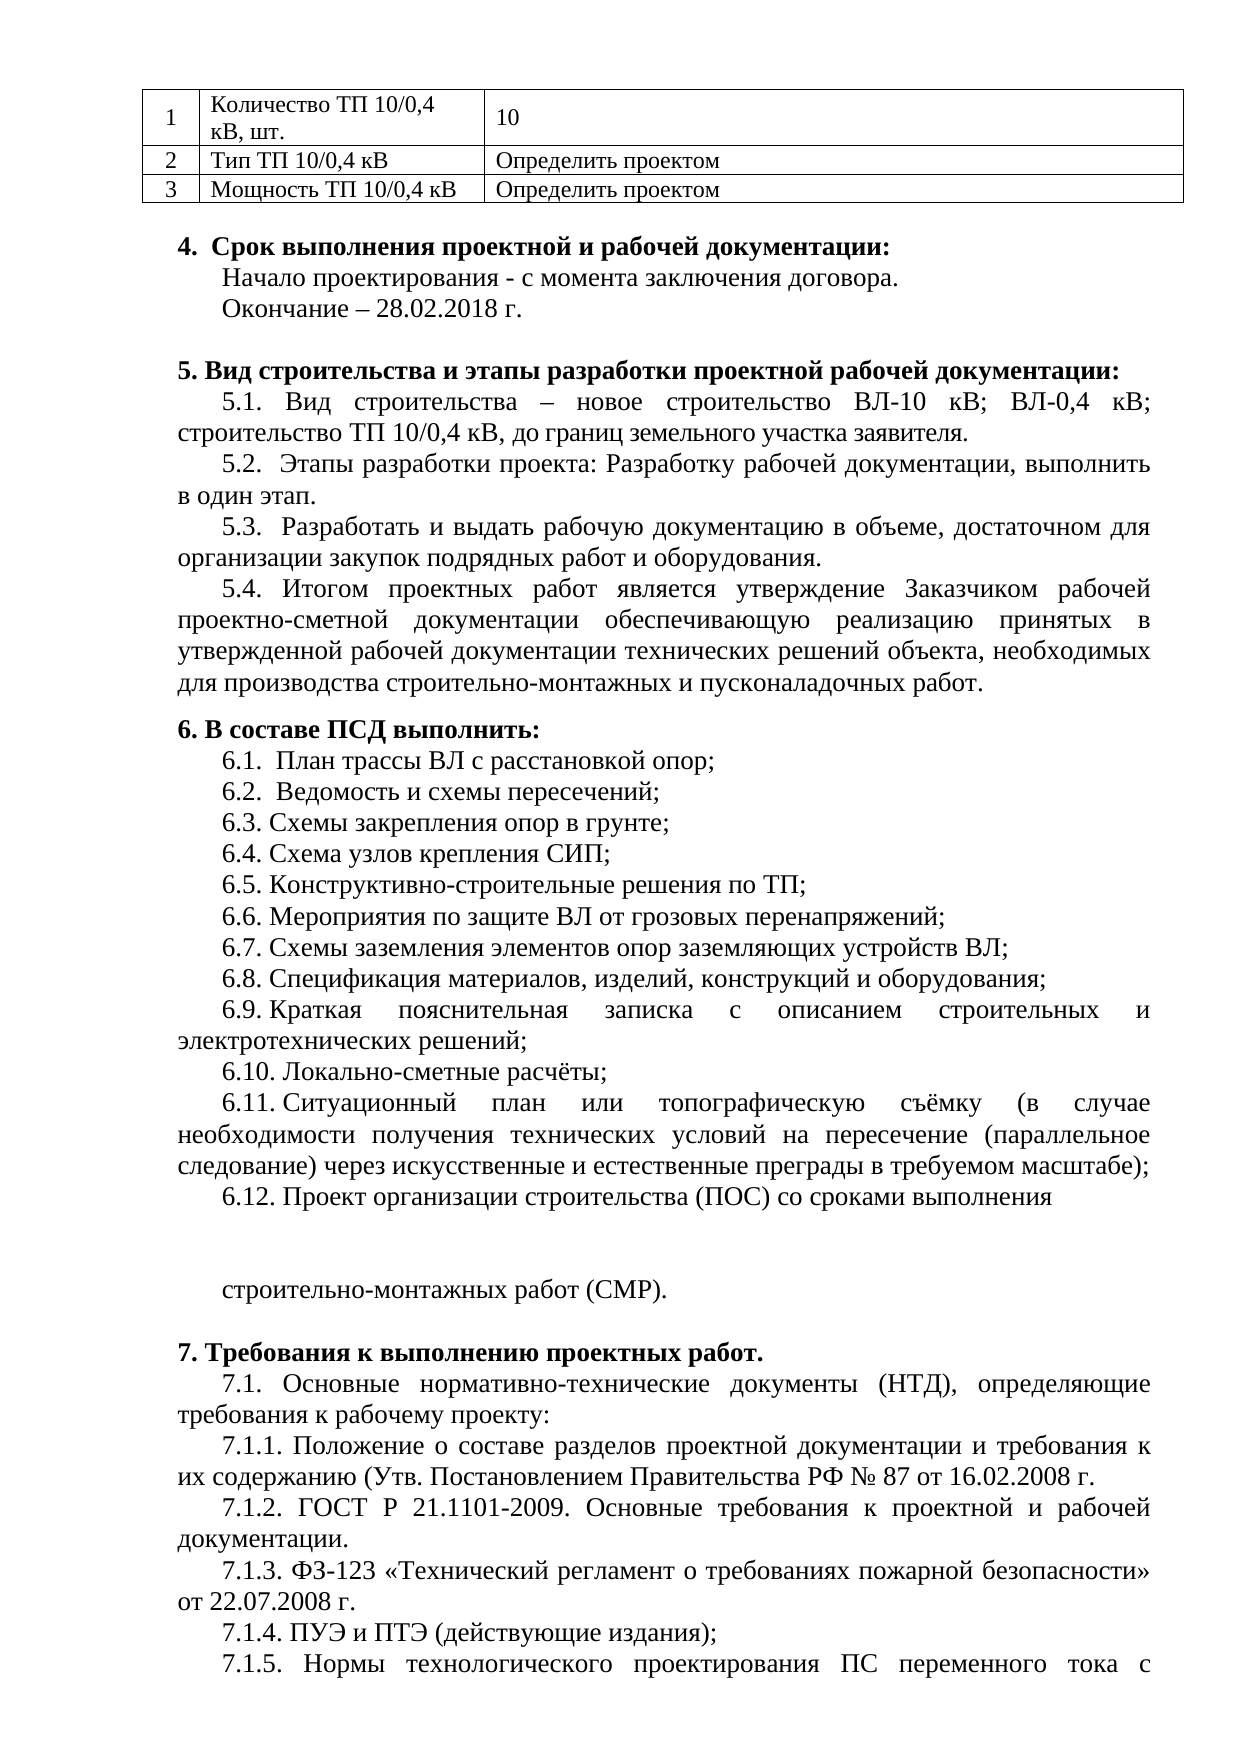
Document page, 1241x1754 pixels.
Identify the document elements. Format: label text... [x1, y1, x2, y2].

table_cell 2 [143, 146, 199, 173]
text 5.3. Разработать и выдать рабочую документацию в объеме, достаточном для организации закупок подрядных работ и оборудования. [177, 510, 1152, 572]
text 5.1. Вид строительства – новое строительство ВЛ-10 кВ; ВЛ-0,4 кВ; строительство ТП 10/0,4 кВ, до границ земельного участка заявителя. [177, 385, 1152, 448]
text 6.10. Локально-сметные расчёты; [177, 1055, 1152, 1087]
table_cell 10 [485, 90, 1183, 145]
text 7.1.4. ПУЭ и ПТЭ (действующие издания); [177, 1616, 1152, 1647]
text 5. Вид строительства и этапы разработки проектной рабочей документации: [177, 354, 1152, 385]
text строительно-монтажных работ (СМР). [177, 1273, 1152, 1304]
text 7.1.1. Положение о составе разделов проектной документации и требования к их содержанию (Утв. Постановлением Правительства РФ № 87 от 16.02.2008 г. [177, 1429, 1152, 1491]
text 6.8. Спецификация материалов, изделий, конструкций и оборудования; [222, 962, 1152, 993]
text 7. Требования к выполнению проектных работ. [177, 1336, 1152, 1367]
text 6.11. Ситуационный план или топографическую съёмку (в случае необходимости получения технических условий на пересечение (параллельное следование) через искусственные и естественные преграды в требуемом масштабе); [177, 1087, 1152, 1180]
text 6.9. Краткая пояснительная записка с описанием строительных и электротехнических решений; [177, 993, 1152, 1055]
text Начало проектирования - с момента заключения договора. [180, 261, 1152, 292]
table_cell Мощность ТП 10/0,4 кВ [200, 175, 484, 202]
text 6.6. Мероприятия по защите ВЛ от грозовых перенапряжений; [222, 900, 1152, 931]
text 7.1. Основные нормативно-технические документы (НТД), определяющие требования к рабочему проекту: [177, 1367, 1152, 1429]
text 6.5. Конструктивно-строительные решения по ТП; [222, 868, 1152, 900]
table_cell 3 [143, 175, 199, 202]
table_cell Определить проектом [485, 146, 1183, 173]
text Окончание – 28.02.2018 г. [180, 292, 1152, 323]
table_cell 1 [143, 90, 199, 145]
text 6.7. Схемы заземления элементов опор заземляющих устройств ВЛ; [222, 931, 1152, 962]
text 7.1.2. ГОСТ Р 21.1101-2009. Основные требования к проектной и рабочей документации. [177, 1491, 1152, 1554]
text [177, 1647, 1152, 1678]
text 4. Срок выполнения проектной и рабочей документации: [177, 229, 1152, 261]
text 7.1.3. ФЗ-123 «Технический регламент о требованиях пожарной безопасности» от 22.07.2008 г. [177, 1554, 1152, 1616]
table_cell Определить проектом [485, 175, 1183, 202]
text 6.3. Схемы закрепления опор в грунте; [222, 806, 1152, 837]
table_cell Количество ТП 10/0,4 кВ, шт. [200, 90, 484, 145]
text 6.4. Схема узлов крепления СИП; [222, 837, 1152, 868]
text 6.2. Ведомость и схемы пересечений; [222, 775, 1152, 806]
text 6.1. План трассы ВЛ с расстановкой опор; [177, 744, 1152, 775]
text 5.4. Итогом проектных работ является утверждение Заказчиком рабочей проектно-сметной документации обеспечивающую реализацию принятых в утвержденной рабочей документации технических решений объекта, необходимых для производства строительно-монтажных и пусконаладочных работ. [177, 572, 1152, 697]
text 6.12. Проект организации строительства (ПОС) со сроками выполнения [177, 1180, 1152, 1211]
text 6. В составе ПСД выполнить: [177, 713, 1152, 744]
table_cell Тип ТП 10/0,4 кВ [200, 146, 484, 173]
text 5.2. Этапы разработки проекта: Разработку рабочей документации, выполнить в один этап. [177, 448, 1152, 510]
